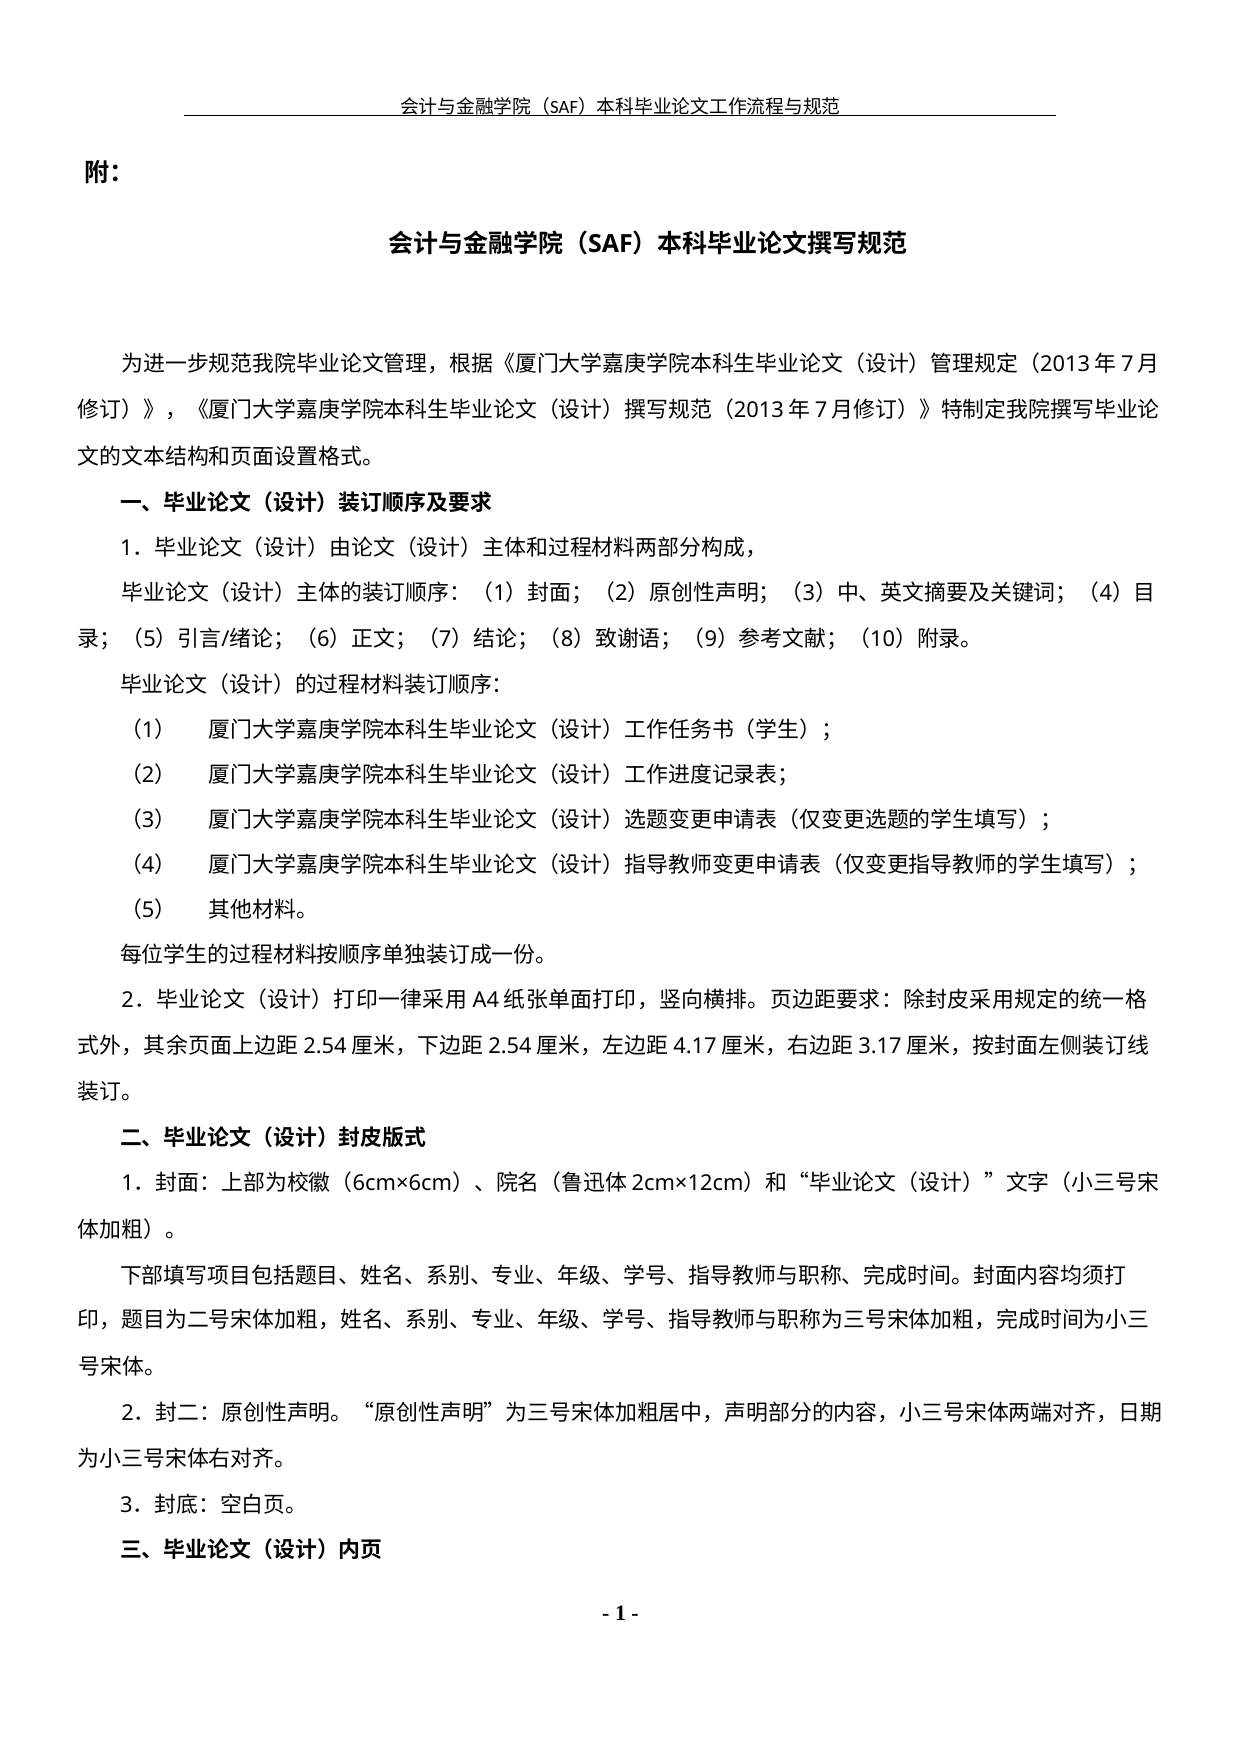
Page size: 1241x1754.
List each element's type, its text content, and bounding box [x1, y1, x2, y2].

list 其他材料。 [120, 892, 1168, 924]
text 2．封二：原创性声明。“原创性声明”为三号宋体加粗居中，声明部分的内容，小三号宋体两端对齐，日期为小三号宋体右对齐。 [77, 1395, 1168, 1473]
text 3．封底：空白页。 [120, 1487, 1168, 1519]
text 1．毕业论文（设计）由论文（设计）主体和过程材料两部分构成， [120, 530, 1168, 562]
list 厦门大学嘉庚学院本科生毕业论文（设计）工作进度记录表； [120, 757, 1168, 789]
list 毕业论文（设计）内页 [120, 1532, 1168, 1564]
list 厦门大学嘉庚学院本科生毕业论文（设计）指导教师变更申请表（仅变更指导教师的学生填写）； [120, 847, 1168, 879]
text 1．封面：上部为校徽（6cm×6cm）、院名（鲁迅体2cm×12cm）和“毕业论文（设计）”文字（小三号宋体加粗）。 [77, 1165, 1168, 1243]
text 毕业论文（设计）主体的装订顺序：（1）封面；（2）原创性声明；（3）中、英文摘要及关键词；（4）目录；（5）引言/绪论；（6）正文；（7）结论；（8）致谢语；（9）参考文献；（10）附录。 [77, 575, 1168, 653]
subtitle 会计与金融学院（SAF）本科毕业论文撰写规范 [127, 223, 1168, 259]
list 厦门大学嘉庚学院本科生毕业论文（设计）选题变更申请表（仅变更选题的学生填写）； [120, 802, 1168, 834]
text 每位学生的过程材料按顺序单独装订成一份。 [120, 937, 1168, 968]
list 厦门大学嘉庚学院本科生毕业论文（设计）工作任务书（学生）； [120, 712, 1168, 744]
text 一、毕业论文（设计）装订顺序及要求 [120, 485, 1168, 517]
list 毕业论文（设计）封皮版式 [120, 1120, 1168, 1152]
text 印，题目为二号宋体加粗，姓名、系别、专业、年级、学号、指导教师与职称为三号宋体加粗，完成时间为小三号宋体。 [77, 1302, 1168, 1380]
text 为进一步规范我院毕业论文管理，根据《厦门大学嘉庚学院本科生毕业论文（设计）管理规定（2013年7月修订）》，《厦门大学嘉庚学院本科生毕业论文（设计）撰写规范（2013年7月修订）》特制定我院撰写毕业论文的文本结构和页面设置格式。 [77, 346, 1168, 470]
text 毕业论文（设计）的过程材料装订顺序： [120, 667, 1168, 699]
text 附： [77, 152, 300, 189]
text 2．毕业论文（设计）打印一律采用A4纸张单面打印，竖向横排。页边距要求：除封皮采用规定的统一格式外，其余页面上边距2.54厘米，下边距2.54厘米，左边距4.17厘米，右边距3.17厘米，按封面左侧装订线装订。 [77, 982, 1149, 1106]
text 下部填写项目包括题目、姓名、系别、专业、年级、学号、指导教师与职称、完成时间。封面内容均须打 [120, 1258, 1168, 1289]
